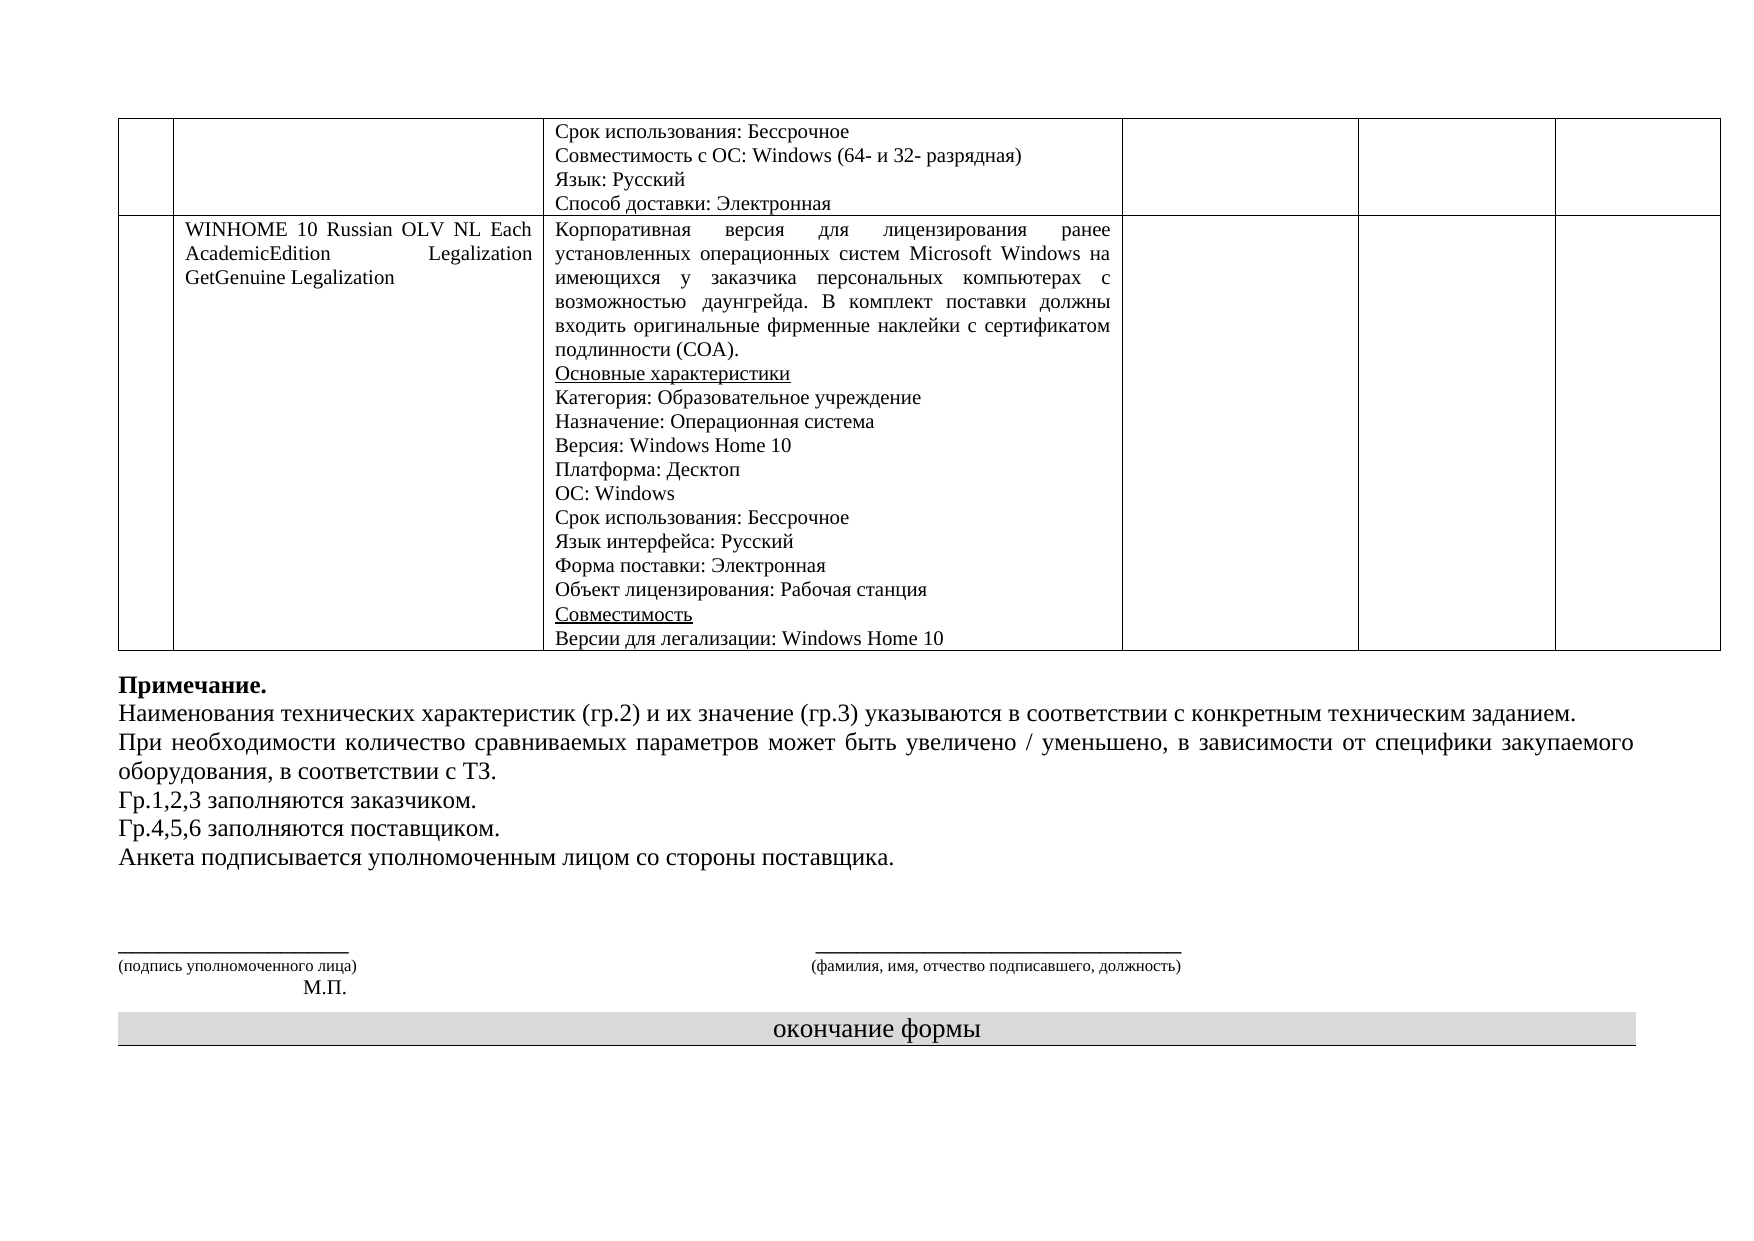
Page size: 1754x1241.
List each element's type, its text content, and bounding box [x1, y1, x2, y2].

text Гр.4,5,6 заполняются поставщиком. [118, 813, 1636, 842]
table_cell [1123, 119, 1358, 215]
table_cell [119, 119, 173, 215]
text М.П. [118, 975, 1636, 999]
table_cell WINHOME 10 Russian OLV NL Each AcademicEdition Legalization GetGenuine Legalization [174, 216, 543, 649]
text Примечание. [118, 670, 1636, 698]
table_cell [1123, 216, 1358, 649]
text окончание формы [118, 1012, 1636, 1045]
text _________________ ___________________________ [118, 925, 1636, 956]
table_cell [1359, 119, 1555, 215]
table_cell Корпоративная версия для лицензирования ранее установленных операционных систем Microsoft Windows на имеющихся у заказчика персональных компьютерах с возможностью даунгрейда. В комплект поставки должны входить оригинальные фирменные наклейки с сертификатом подлинности (COA). Основные характеристики Категория: Образовательное учреждение Назначение: Операционная система Версия: Windows Home 10 Платформа: Десктоп ОС: Windows Срок использования: Бессрочное Язык интерфейса: Русский Форма поставки: Электронная Объект лицензирования: Рабочая станция Совместимость Версии для легализации: Windows Home 10 [544, 216, 1122, 649]
table_cell [1359, 216, 1555, 649]
text При необходимости количество сравниваемых параметров может быть увеличено / уменьшено, в зависимости от специфики закупаемого оборудования, в соответствии с ТЗ. [118, 727, 1636, 785]
table_cell [1556, 119, 1720, 215]
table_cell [544, 119, 1122, 215]
table_cell [1556, 216, 1720, 649]
text Анкета подписывается уполномоченным лицом со стороны поставщика. [118, 842, 1636, 871]
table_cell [174, 119, 543, 215]
text (подпись уполномоченного лица) (фамилия, имя, отчество подписавшего, должность) [118, 956, 1636, 975]
text Наименования технических характеристик (гр.2) и их значение (гр.3) указываются в соответствии с конкретным техническим заданием. [118, 698, 1636, 727]
text Гр.1,2,3 заполняются заказчиком. [118, 785, 1636, 813]
table_cell [119, 216, 173, 649]
